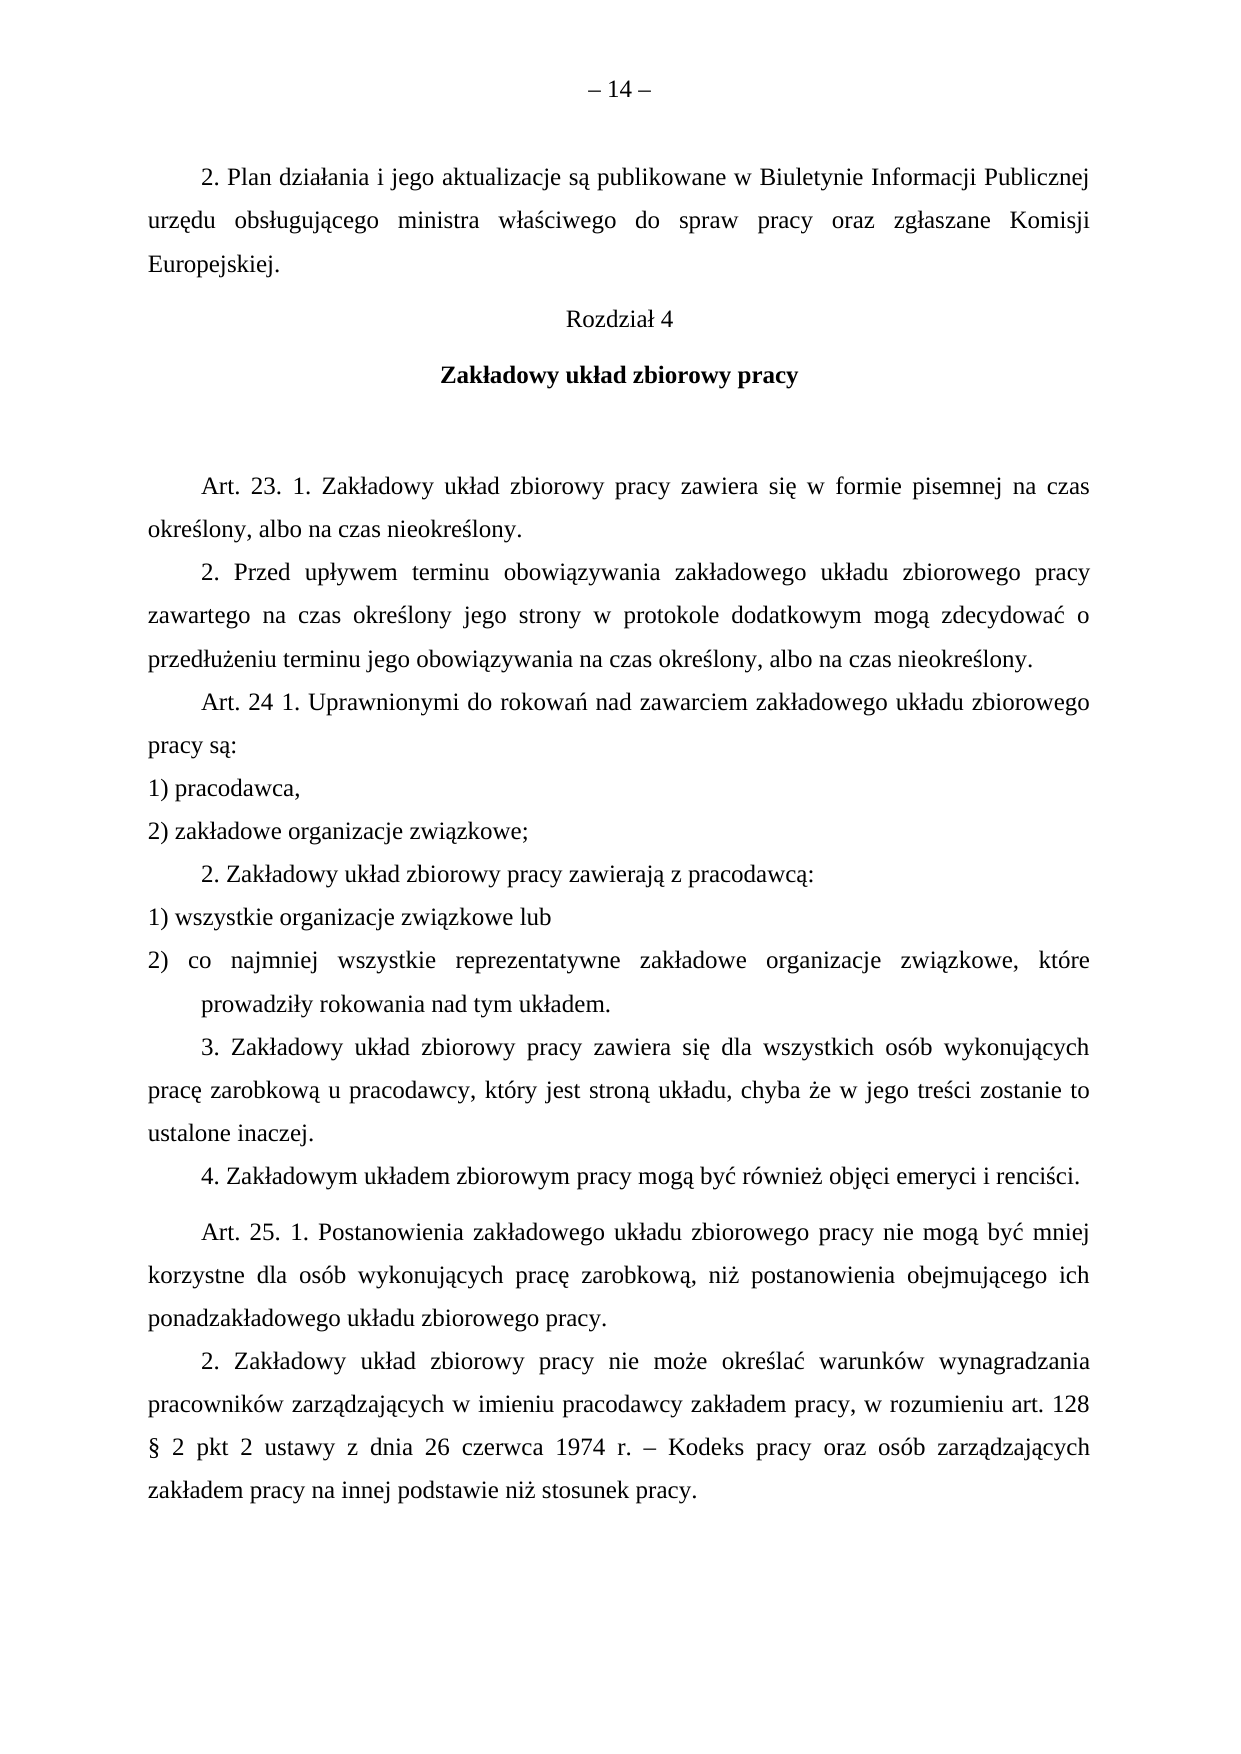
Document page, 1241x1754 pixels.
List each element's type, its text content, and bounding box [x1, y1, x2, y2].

text 2. Plan działania i jego aktualizacje są publikowane w Biuletynie Informacji Publicznej urzędu obsługującego ministra właściwego do spraw pracy oraz zgłaszane Komisji Europejskiej. [148, 162, 1091, 277]
text 2. Zakładowy układ zbiorowy pracy nie może określać warunków wynagradzania pracowników zarządzających w imieniu pracodawcy zakładem pracy, w rozumieniu art. 128 § 2 pkt 2 ustawy z dnia 26 czerwca 1974 r. – Kodeks pracy oraz osób zarządzających zakładem pracy na innej podstawie niż stosunek pracy. [148, 1346, 1091, 1504]
text 3. Zakładowy układ zbiorowy pracy zawiera się dla wszystkich osób wykonujących pracę zarobkową u pracodawcy, który jest stroną układu, chyba że w jego treści zostanie to ustalone inaczej. [148, 1032, 1091, 1147]
text 4. Zakładowym układem zbiorowym pracy mogą być również objęci emeryci i renciści. [148, 1161, 1091, 1190]
text 1) wszystkie organizacje związkowe lub [148, 902, 1091, 931]
text 1) pracodawca, [148, 773, 1091, 802]
text Rozdział 4 [148, 304, 1091, 333]
text Art. 25. 1. Postanowienia zakładowego układu zbiorowego pracy nie mogą być mniej korzystne dla osób wykonujących pracę zarobkową, niż postanowienia obejmującego ich ponadzakładowego układu zbiorowego pracy. [148, 1217, 1091, 1332]
text 2) co najmniej wszystkie reprezentatywne zakładowe organizacje związkowe, które prowadziły rokowania nad tym układem. [148, 946, 1091, 1017]
text Art. 24 1. Uprawnionymi do rokowań nad zawarciem zakładowego układu zbiorowego pracy są: [148, 687, 1091, 759]
text 2. Przed upływem terminu obowiązywania zakładowego układu zbiorowego pracy zawartego na czas określony jego strony w protokole dodatkowym mogą zdecydować o przedłużeniu terminu jego obowiązywania na czas określony, albo na czas nieokreślony. [148, 557, 1091, 672]
text Zakładowy układ zbiorowy pracy [148, 360, 1091, 389]
text Art. 23. 1. Zakładowy układ zbiorowy pracy zawiera się w formie pisemnej na czas określony, albo na czas nieokreślony. [148, 471, 1091, 543]
text 2. Zakładowy układ zbiorowy pracy zawierają z pracodawcą: [148, 859, 1091, 888]
text 2) zakładowe organizacje związkowe; [148, 816, 1091, 845]
